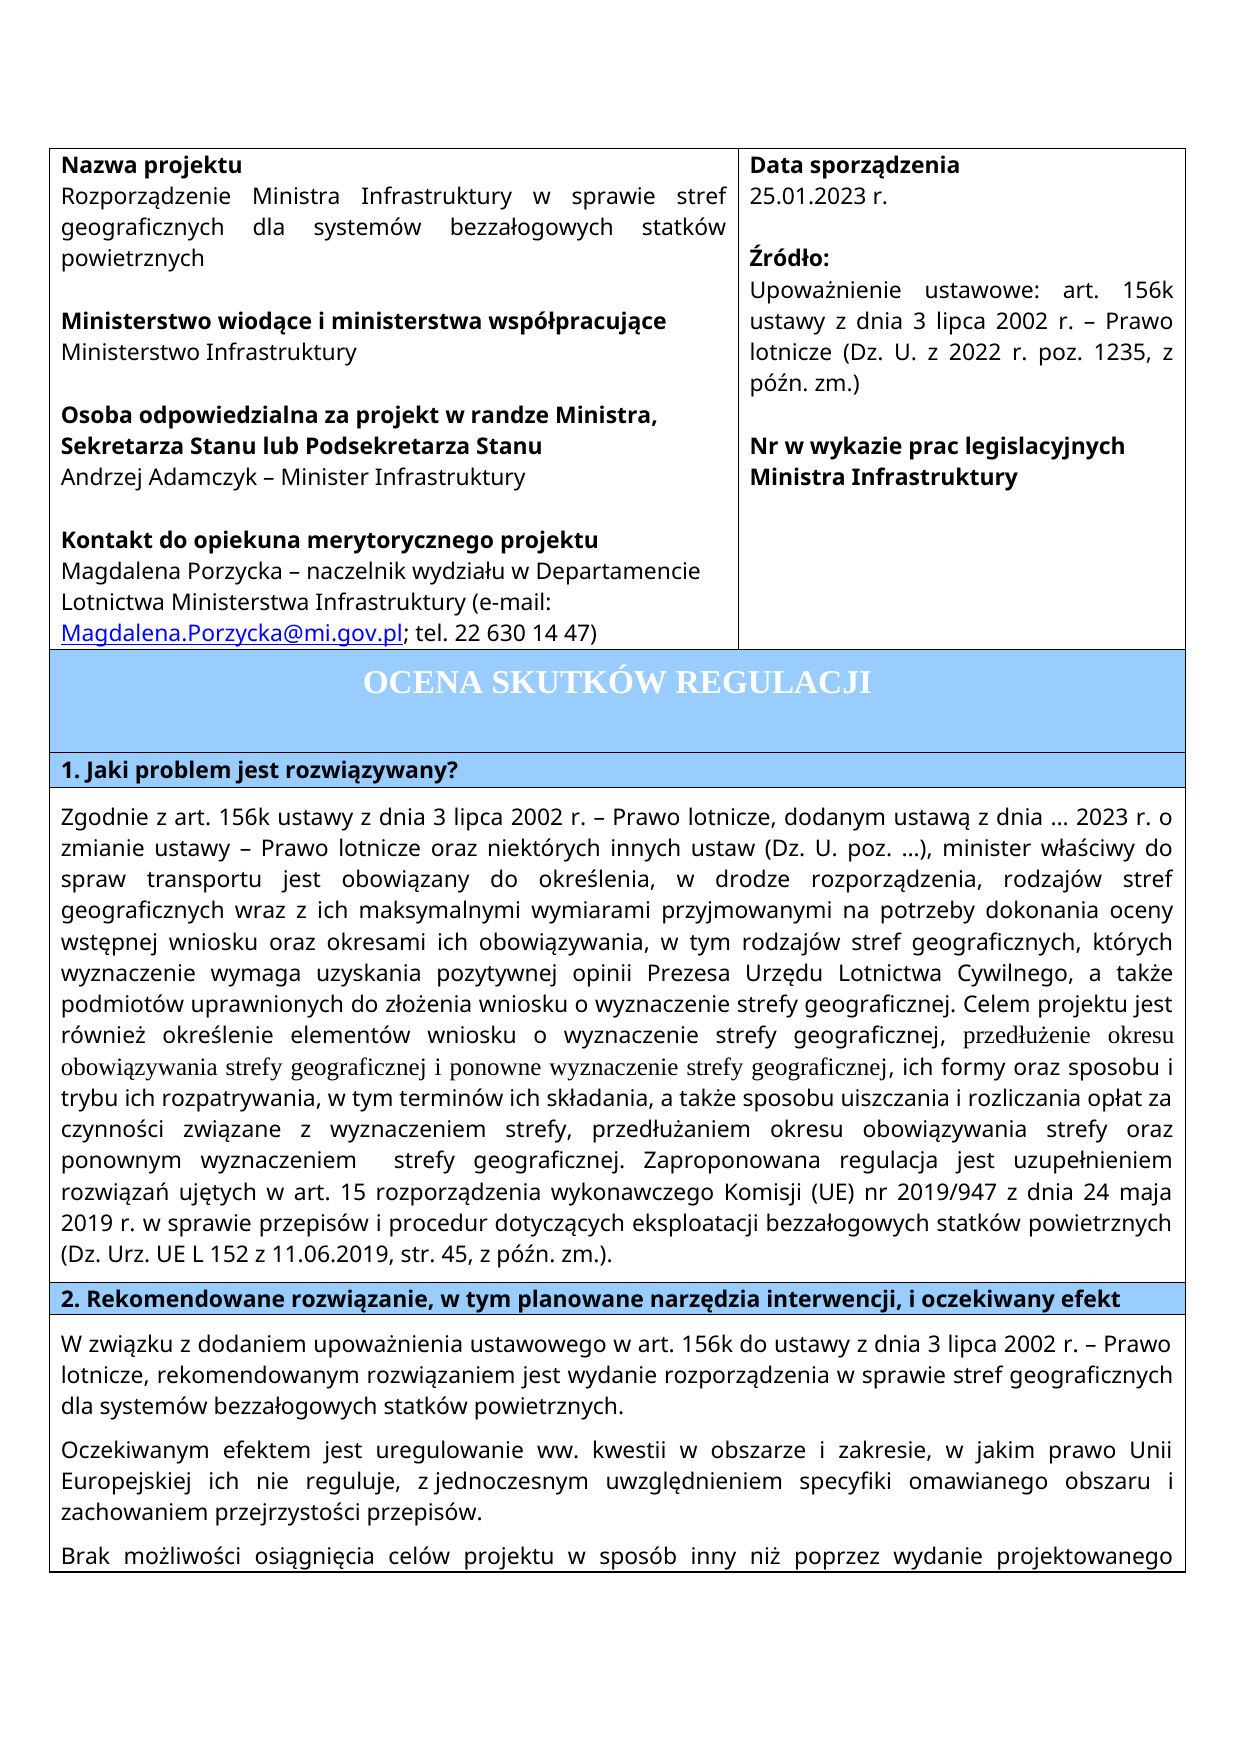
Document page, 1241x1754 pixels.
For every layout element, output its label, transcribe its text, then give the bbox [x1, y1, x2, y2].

table_header Nazwa projektu Rozporządzenie Ministra Infrastruktury w sprawie stref geograficznych dla systemów bezzałogowych statków powietrznych Ministerstwo wiodące i ministerstwa współpracujące Ministerstwo Infrastruktury Osoba odpowiedzialna za projekt w randze Ministra, Sekretarza Stanu lub Podsekretarza Stanu Andrzej Adamczyk – Minister Infrastruktury Kontakt do opiekuna merytorycznego projektu Magdalena Porzycka – naczelnik wydziału w Departamencie Lotnictwa Ministerstwa Infrastruktury (e-mail: Magdalena.Porzycka@mi.gov.pl; tel. 22 630 14 47) [50, 149, 738, 649]
table_cell [1186, 1314, 1190, 1571]
table_cell OCENA SKUTKÓW REGULACJI [50, 650, 1185, 752]
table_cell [50, 1315, 1185, 1571]
table_cell [1186, 649, 1190, 752]
table_cell Zgodnie z art. 156k ustawy z dnia 3 lipca 2002 r. – Prawo lotnicze, dodanym ustawą z dnia … 2023 r. o zmianie ustawy – Prawo lotnicze oraz niektórych innych ustaw (Dz. U. poz. …), minister właściwy do spraw transportu jest obowiązany do określenia, w drodze rozporządzenia, rodzajów stref geograficznych wraz z ich maksymalnymi wymiarami przyjmowanymi na potrzeby dokonania oceny wstępnej wniosku oraz okresami ich obowiązywania, w tym rodzajów stref geograficznych, których wyznaczenie wymaga uzyskania pozytywnej opinii Prezesa Urzędu Lotnictwa Cywilnego, a także podmiotów uprawnionych do złożenia wniosku o wyznaczenie strefy geograficznej. Celem projektu jest również określenie elementów wniosku o wyznaczenie strefy geograficznej, przedłużenie okresu obowiązywania strefy geograficznej i ponowne wyznaczenie strefy geograficznej, ich formy oraz sposobu i trybu ich rozpatrywania, w tym terminów ich składania, a także sposobu uiszczania i rozliczania opłat za czynności związane z wyznaczeniem strefy, przedłużaniem okresu obowiązywania strefy oraz ponownym wyznaczeniem strefy geograficznej. Zaproponowana regulacja jest uzupełnieniem rozwiązań ujętych w art. 15 rozporządzenia wykonawczego Komisji (UE) nr 2019/947 z dnia 24 maja 2019 r. w sprawie przepisów i procedur dotyczących eksploatacji bezzałogowych statków powietrznych (Dz. Urz. UE L 152 z 11.06.2019, str. 45, z późn. zm.). [50, 788, 1185, 1282]
table_cell [1186, 787, 1190, 1282]
table_header Data sporządzenia 25.01.2023 r. Źródło: Upoważnienie ustawowe: art. 156k ustawy z dnia 3 lipca 2002 r. – Prawo lotnicze (Dz. U. z 2022 r. poz. 1235, z późn. zm.) Nr w wykazie prac legislacyjnych Ministra Infrastruktury [739, 149, 1185, 649]
table_cell [1186, 752, 1190, 787]
table_cell 1. Jaki problem jest rozwiązywany? [50, 753, 1185, 787]
table_header [1186, 148, 1190, 649]
table_cell 2. Rekomendowane rozwiązanie, w tym planowane narzędzia interwencji, i oczekiwany efekt [50, 1283, 1185, 1314]
table_cell [1186, 1282, 1190, 1314]
